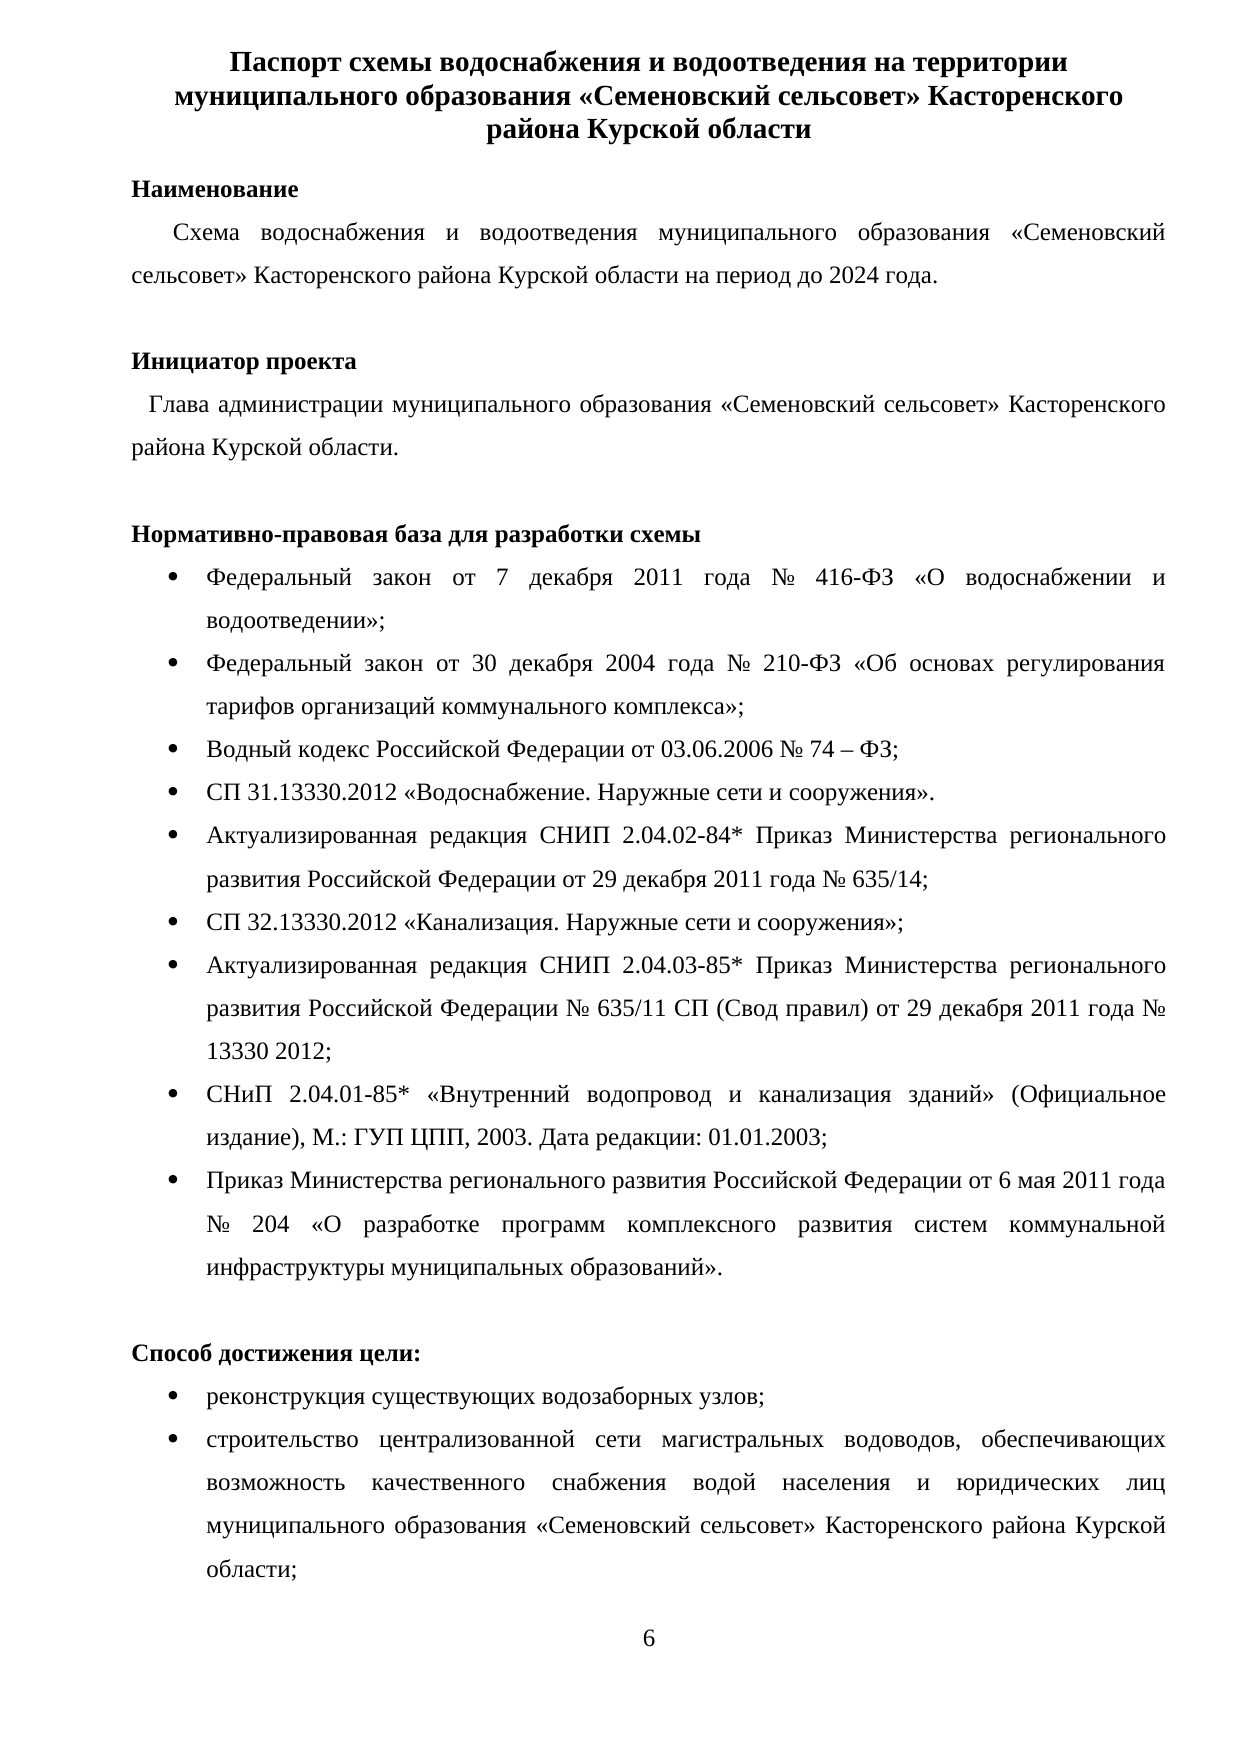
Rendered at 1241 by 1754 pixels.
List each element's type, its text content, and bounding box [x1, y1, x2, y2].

list строительство централизованной сети магистральных водоводов, обеспечивающих возможность качественного снабжения водой населения и юридических лиц муниципального образования «Семеновский сельсовет» Касторенского района Курской области; [169, 1424, 1167, 1582]
text Нормативно-правовая база для разработки схемы [131, 519, 1167, 547]
text Глава администрации муниципального образования «Семеновский сельсовет» Касторенского района Курской области. [131, 389, 1167, 461]
text Наименование [131, 174, 1167, 202]
text Инициатор проекта [131, 346, 1167, 375]
list СП 32.13330.2012 «Канализация. Наружные сети и сооружения»; [169, 907, 1167, 936]
list СНиП 2.04.01-85* «Внутренний водопровод и канализация зданий» (Официальное издание), М.: ГУП ЦПП, 2003. Дата редакции: 01.01.2003; [169, 1079, 1167, 1151]
list Федеральный закон от 7 декабря 2011 года № 416-ФЗ «О водоснабжении и водоотведении»; [169, 562, 1167, 634]
list Приказ Министерства регионального развития Российской Федерации от 6 мая 2011 года № 204 «О разработке программ комплексного развития систем коммунальной инфраструктуры муниципальных образований». [169, 1166, 1167, 1281]
list Водный кодекс Российской Федерации от 03.06.2006 № 74 – ФЗ; [169, 734, 1167, 763]
list Федеральный закон от 30 декабря 2004 года № 210-ФЗ «Об основах регулирования тарифов организаций коммунального комплекса»; [169, 648, 1167, 720]
list СП 31.13330.2012 «Водоснабжение. Наружные сети и сооружения». [169, 777, 1167, 806]
list Актуализированная редакция СНИП 2.04.02-84* Приказ Министерства регионального развития Российской Федерации от 29 декабря 2011 года № 635/14; [169, 821, 1167, 892]
list Актуализированная редакция СНИП 2.04.03-85* Приказ Министерства регионального развития Российской Федерации № 635/11 СП (Свод правил) от 29 декабря 2011 года № 13330 2012; [169, 950, 1167, 1065]
list реконструкция существующих водозаборных узлов; [169, 1381, 1167, 1410]
subtitle Паспорт схемы водоснабжения и водоотведения на территории муниципального образования «Семеновский сельсовет» Касторенского района Курской области [131, 44, 1167, 145]
text Схема водоснабжения и водоотведения муниципального образования «Семеновский сельсовет» Касторенского района Курской области на период до 2024 года. [131, 217, 1167, 289]
text Способ достижения цели: [131, 1338, 1167, 1367]
